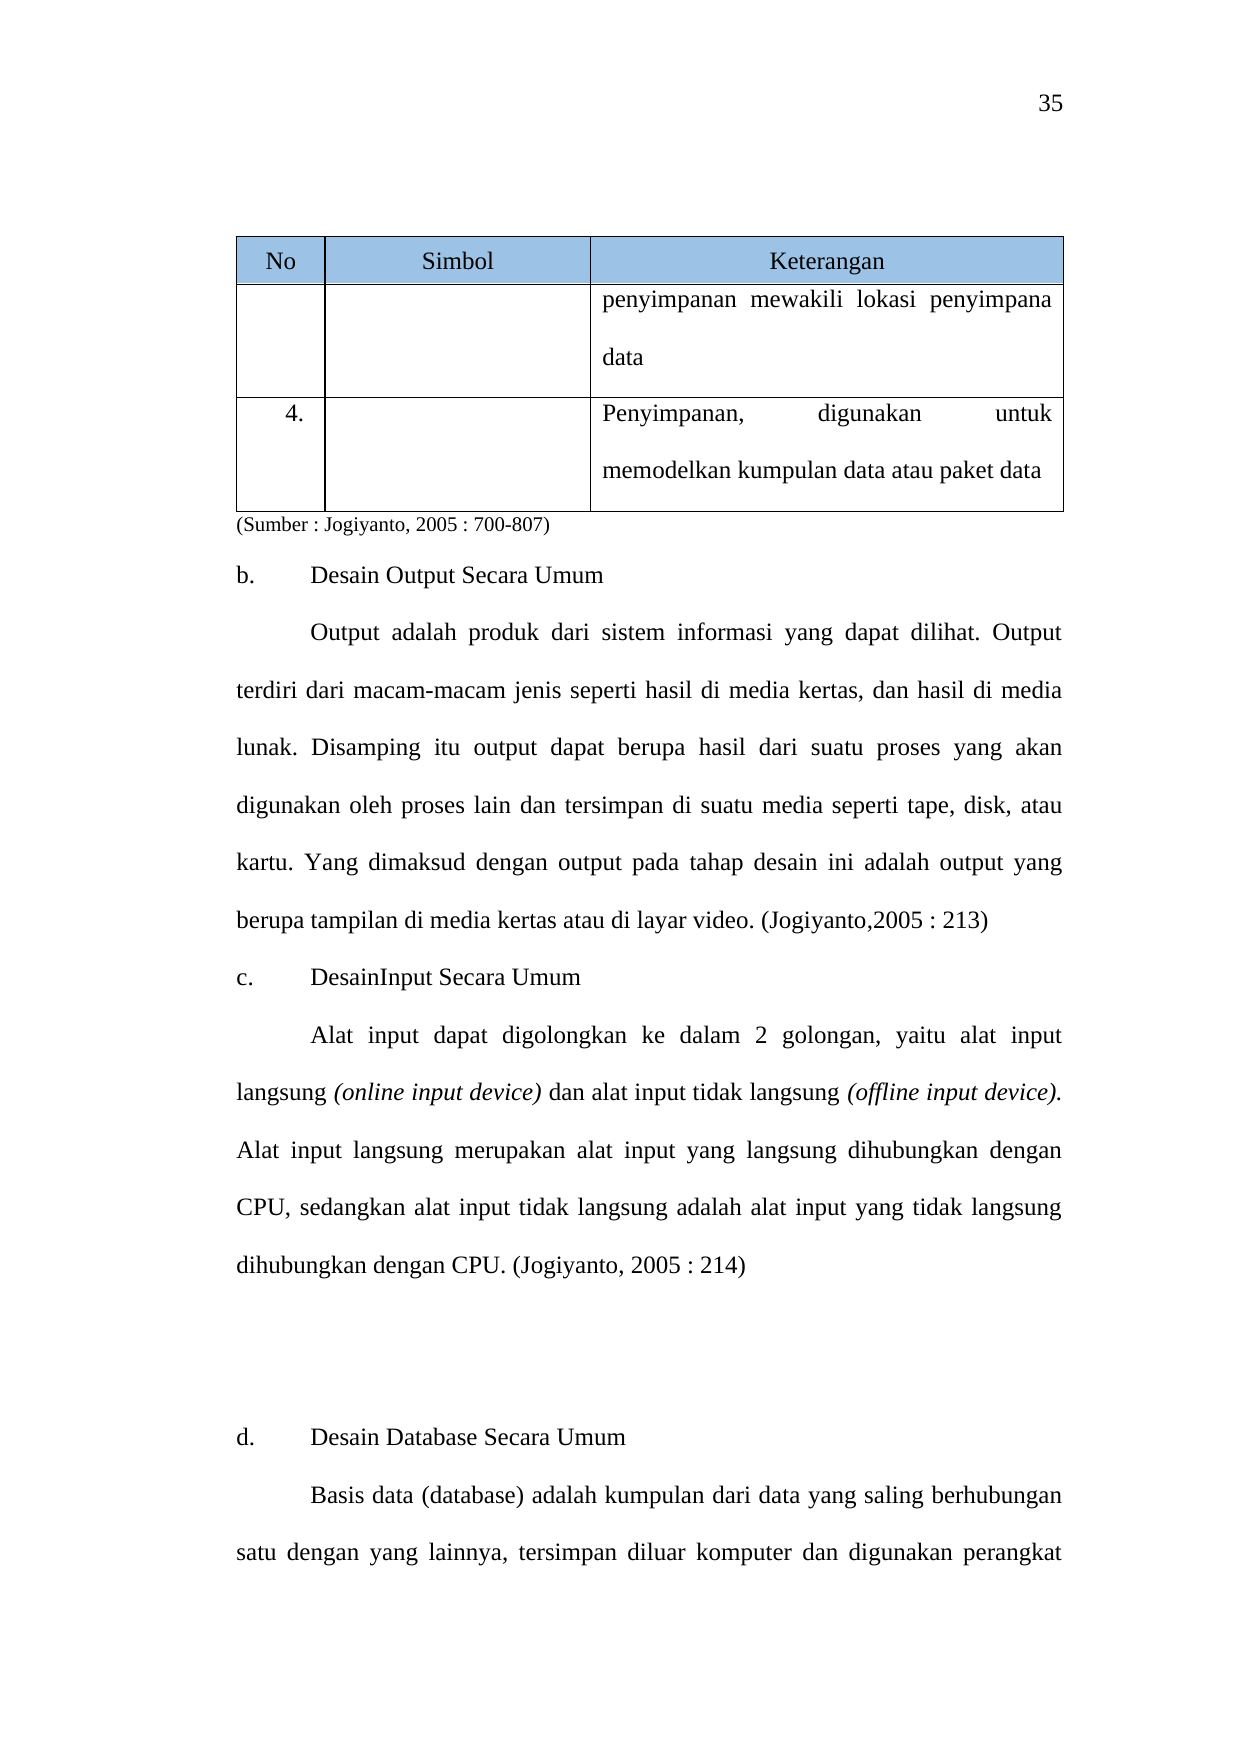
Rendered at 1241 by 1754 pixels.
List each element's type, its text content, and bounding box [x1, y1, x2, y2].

table_cell [326, 285, 590, 397]
text b. Desain Output Secara Umum [236, 560, 1063, 588]
text (Sumber : Jogiyanto, 2005 : 700-807) [236, 512, 1063, 536]
table_cell [237, 285, 324, 397]
text Alat input dapat digolongkan ke dalam 2 golongan, yaitu alat input langsung (online input device) dan alat input tidak langsung (offline input device). Alat input langsung merupakan alat input yang langsung dihubungkan dengan CPU, sedangkan alat input tidak langsung adalah alat input yang tidak langsung dihubungkan dengan CPU. (Jogiyanto, 2005 : 214) [236, 1020, 1063, 1278]
table_header No [237, 237, 324, 283]
text Output adalah produk dari sistem informasi yang dapat dilihat. Output terdiri dari macam-macam jenis seperti hasil di media kertas, dan hasil di media lunak. Disamping itu output dapat berupa hasil dari suatu proses yang akan digunakan oleh proses lain dan tersimpan di suatu media seperti tape, disk, atau kartu. Yang dimaksud dengan output pada tahap desain ini adalah output yang berupa tampilan di media kertas atau di layar video. (Jogiyanto,2005 : 213) [236, 617, 1063, 933]
table_cell [237, 398, 324, 511]
table_cell [326, 398, 590, 511]
text c. DesainInput Secara Umum [236, 962, 1063, 991]
text d. Desain Database Secara Umum [236, 1422, 1063, 1451]
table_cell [591, 285, 1063, 397]
table_header Simbol [326, 237, 590, 283]
table_cell Penyimpanan, digunakan untuk memodelkan kumpulan data atau paket data [591, 398, 1063, 511]
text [236, 1480, 1063, 1566]
table_header Keterangan [591, 237, 1063, 283]
